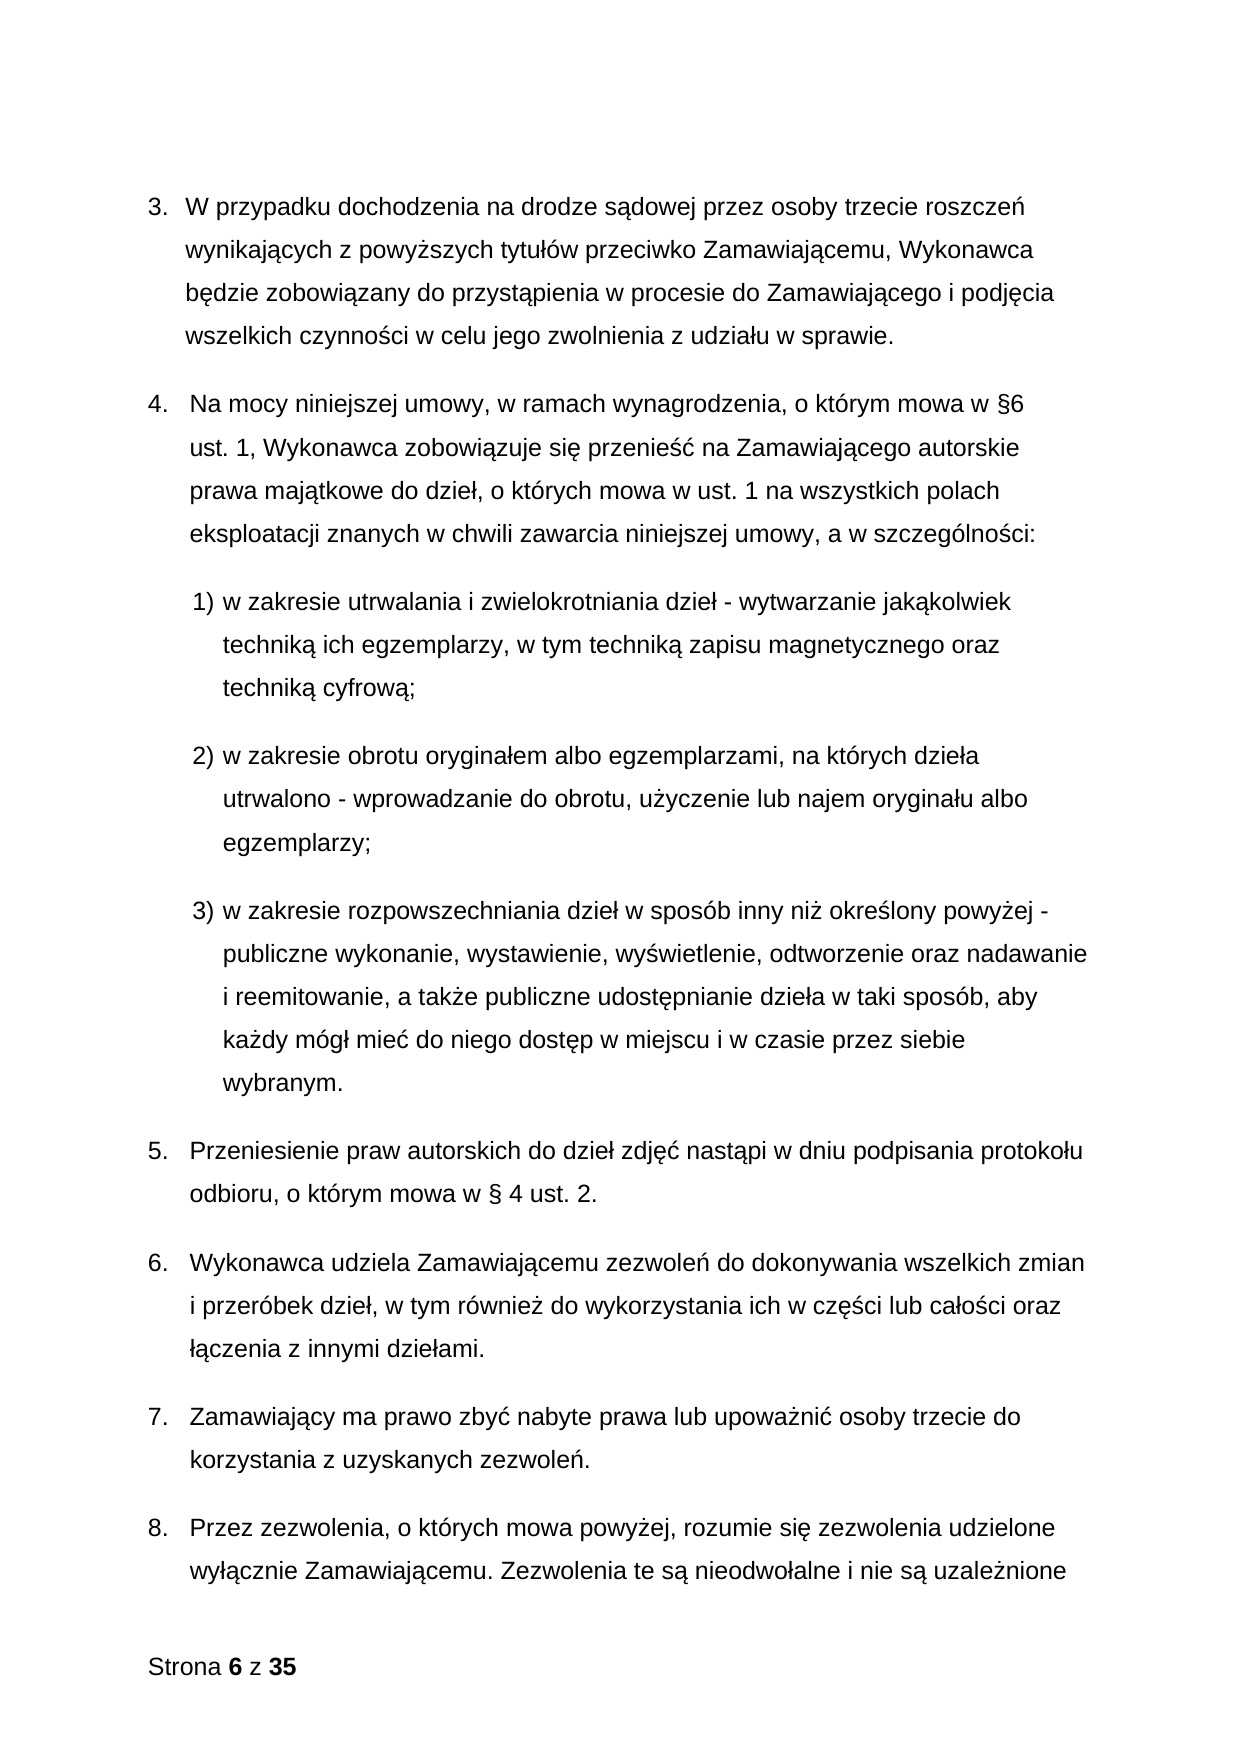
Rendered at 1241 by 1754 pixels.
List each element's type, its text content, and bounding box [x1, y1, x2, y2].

list Zamawiający ma prawo zbyć nabyte prawa lub upoważnić osoby trzecie do korzystania z uzyskanych zezwoleń. [148, 1402, 1093, 1474]
list Wykonawca udziela Zamawiającemu zezwoleń do dokonywania wszelkich zmian i przeróbek dzieł, w tym również do wykorzystania ich w części lub całości oraz łączenia z innymi dziełami. [148, 1248, 1093, 1363]
list Przeniesienie praw autorskich do dzieł zdjęć nastąpi w dniu podpisania protokołu odbioru, o którym mowa w § 4 ust. 2. [148, 1136, 1093, 1208]
list w zakresie obrotu oryginałem albo egzemplarzami, na których dzieła utrwalono - wprowadzanie do obrotu, użyczenie lub najem oryginału albo egzemplarzy; [192, 741, 1093, 856]
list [148, 1513, 1093, 1585]
list w zakresie utrwalania i zwielokrotniania dzieł - wytwarzanie jakąkolwiek techniką ich egzemplarzy, w tym techniką zapisu magnetycznego oraz techniką cyfrową; [192, 587, 1093, 702]
list W przypadku dochodzenia na drodze sądowej przez osoby trzecie roszczeń wynikających z powyższych tytułów przeciwko Zamawiającemu, Wykonawca będzie zobowiązany do przystąpienia w procesie do Zamawiającego i podjęcia wszelkich czynności w celu jego zwolnienia z udziału w sprawie. [148, 192, 1093, 350]
list w zakresie rozpowszechniania dzieł w sposób inny niż określony powyżej - publiczne wykonanie, wystawienie, wyświetlenie, odtworzenie oraz nadawanie i reemitowanie, a także publiczne udostępnianie dzieła w taki sposób, aby każdy mógł mieć do niego dostęp w miejscu i w czasie przez siebie wybranym. [192, 896, 1093, 1097]
list Na mocy niniejszej umowy, w ramach wynagrodzenia, o którym mowa w §6 ust. 1, Wykonawca zobowiązuje się przenieść na Zamawiającego autorskie prawa majątkowe do dzieł, o których mowa w ust. 1 na wszystkich polach eksploatacji znanych w chwili zawarcia niniejszej umowy, a w szczególności: [148, 389, 1093, 548]
